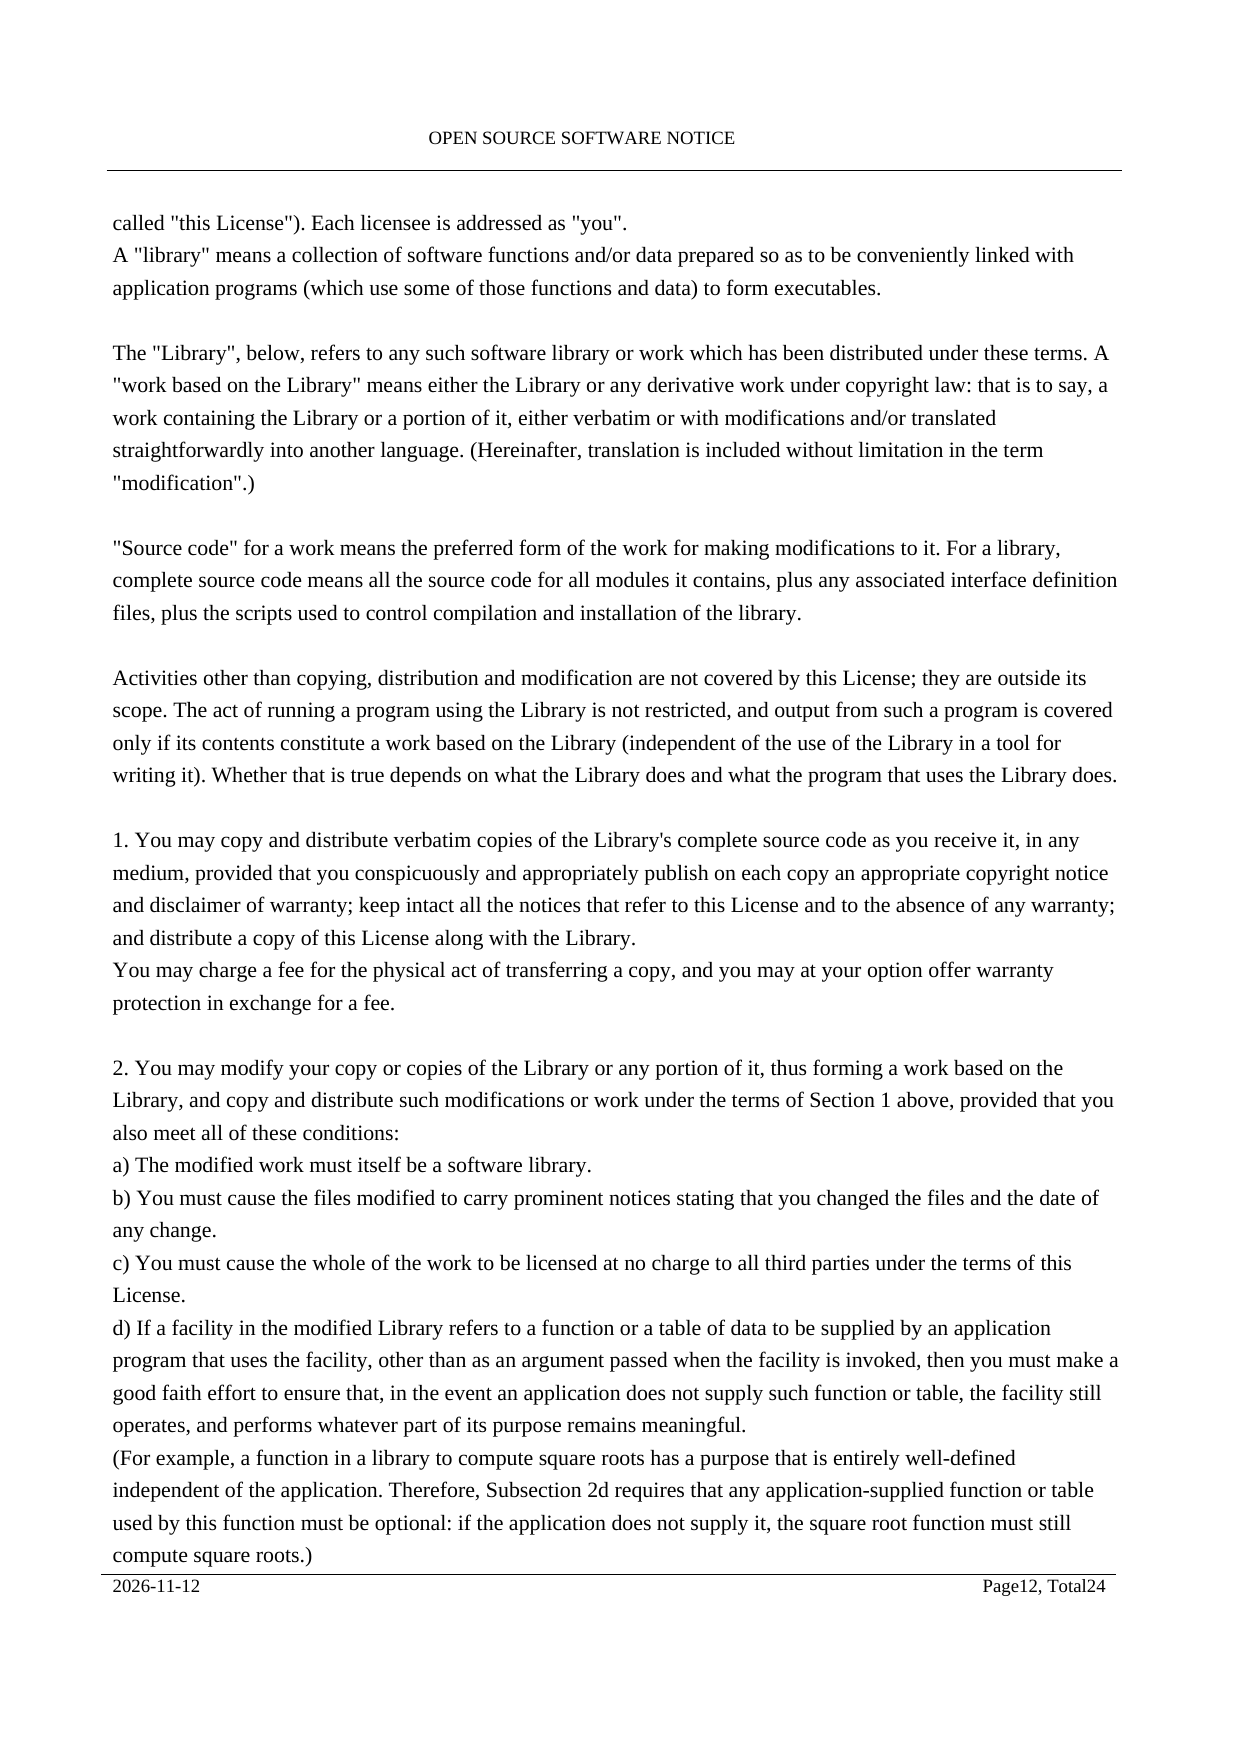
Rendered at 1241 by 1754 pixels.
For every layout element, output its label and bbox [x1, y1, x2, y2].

text [112, 206, 1128, 1571]
